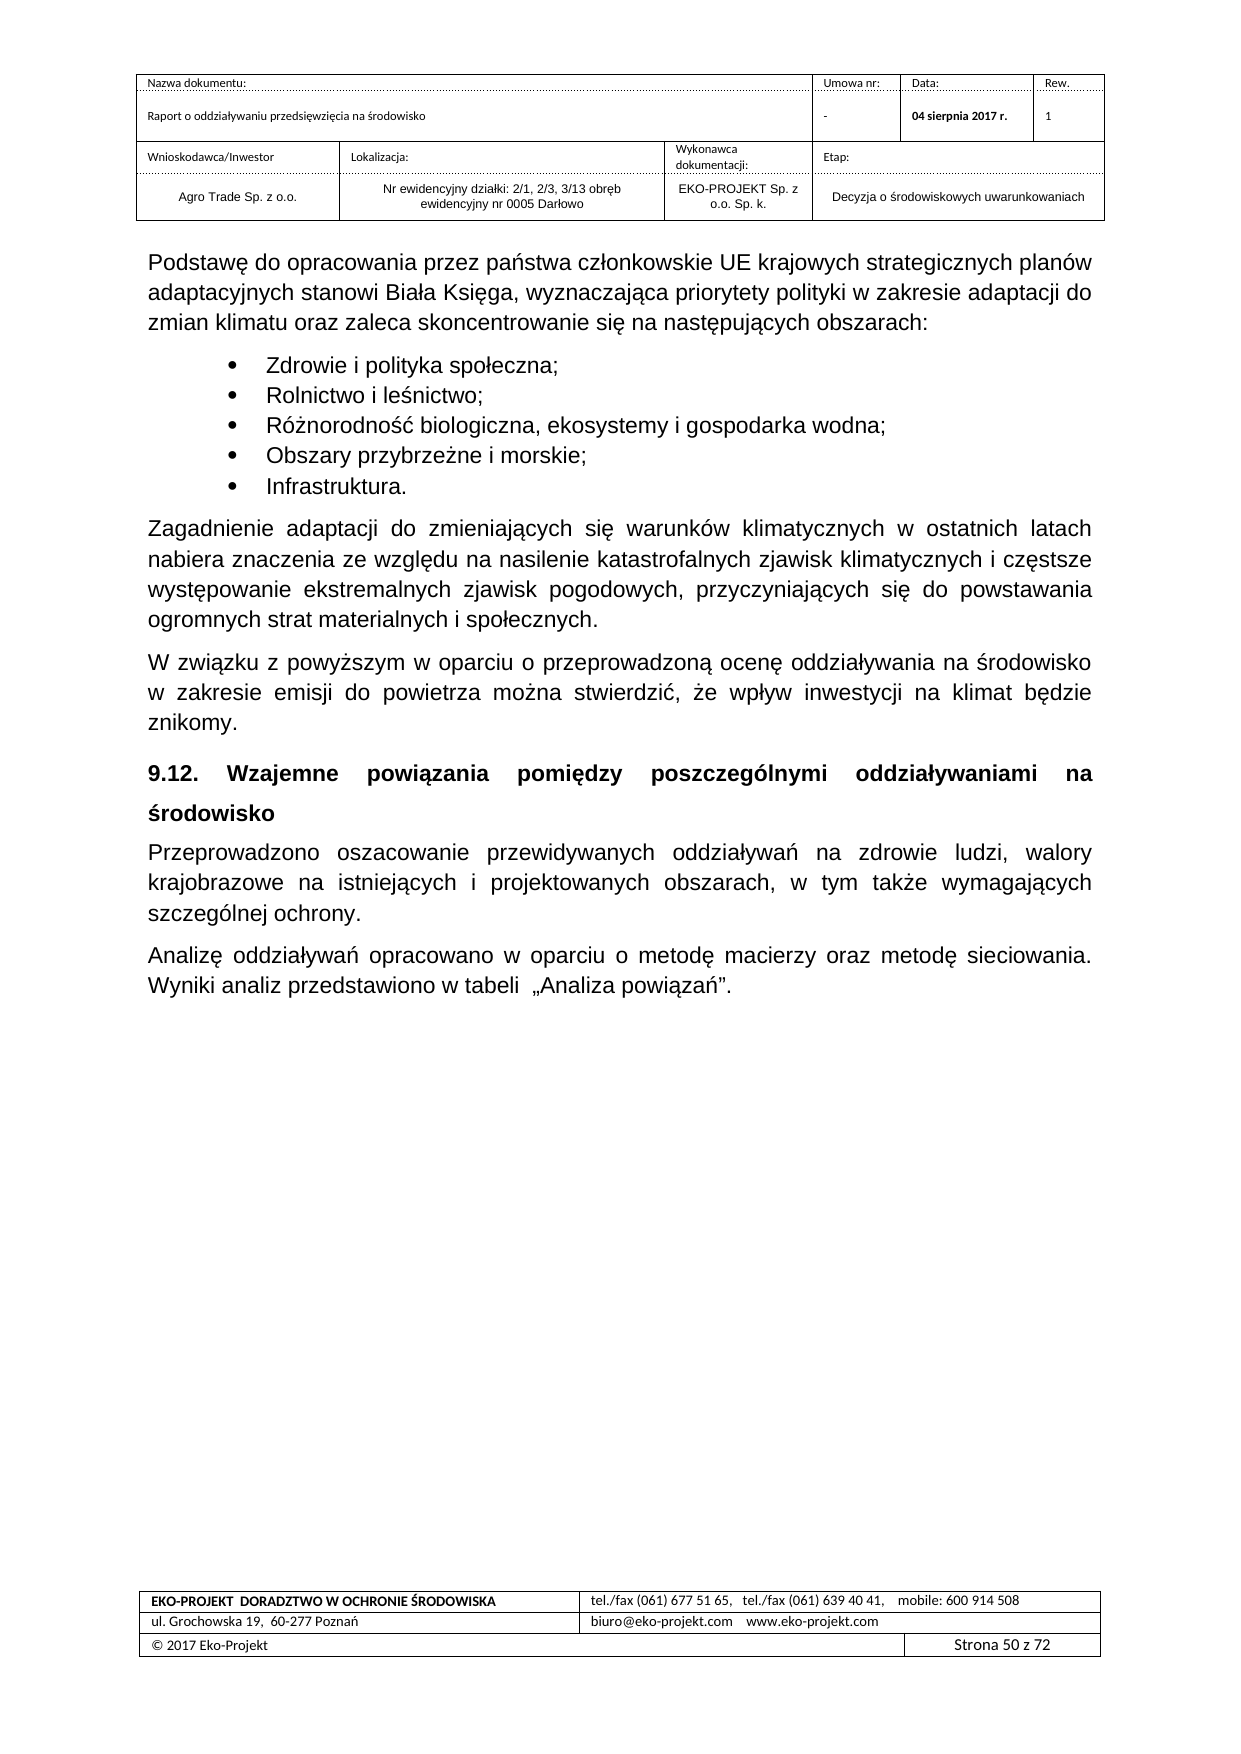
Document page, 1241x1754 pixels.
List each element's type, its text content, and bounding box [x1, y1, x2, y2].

text Przeprowadzono oszacowanie przewidywanych oddziaływań na zdrowie ludzi, walory krajobrazowe na istniejących i projektowanych obszarach, w tym także wymagających szczególnej ochrony. [148, 839, 1093, 926]
list Obszary przybrzeżne i morskie; [228, 442, 1093, 469]
text W związku z powyższym w oparciu o przeprowadzoną ocenę oddziaływania na środowisko w zakresie emisji do powietrza można stwierdzić, że wpływ inwestycji na klimat będzie znikomy. [148, 649, 1093, 735]
list Infrastruktura. [228, 473, 1093, 499]
text Zagadnienie adaptacji do zmieniających się warunków klimatycznych w ostatnich latach nabiera znaczenia ze względu na nasilenie katastrofalnych zjawisk klimatycznych i częstsze występowanie ekstremalnych zjawisk pogodowych, przyczyniających się do powstawania ogromnych strat materialnych i społecznych. [148, 515, 1093, 632]
text Podstawę do opracowania przez państwa członkowskie UE krajowych strategicznych planów adaptacyjnych stanowi Biała Księga, wyznaczająca priorytety polityki w zakresie adaptacji do zmian klimatu oraz zaleca skoncentrowanie się na następujących obszarach: [148, 249, 1093, 335]
list Różnorodność biologiczna, ekosystemy i gospodarka wodna; [228, 412, 1093, 438]
list Rolnictwo i leśnictwo; [228, 382, 1093, 408]
subtitle 9.12. Wzajemne powiązania pomiędzy poszczególnymi oddziaływaniami na środowisko [148, 760, 1093, 826]
text Analizę oddziaływań opracowano w oparciu o metodę macierzy oraz metodę sieciowania. Wyniki analiz przedstawiono w tabeli „Analiza powiązań”. [148, 942, 1093, 999]
list Zdrowie i polityka społeczna; [228, 352, 1093, 378]
